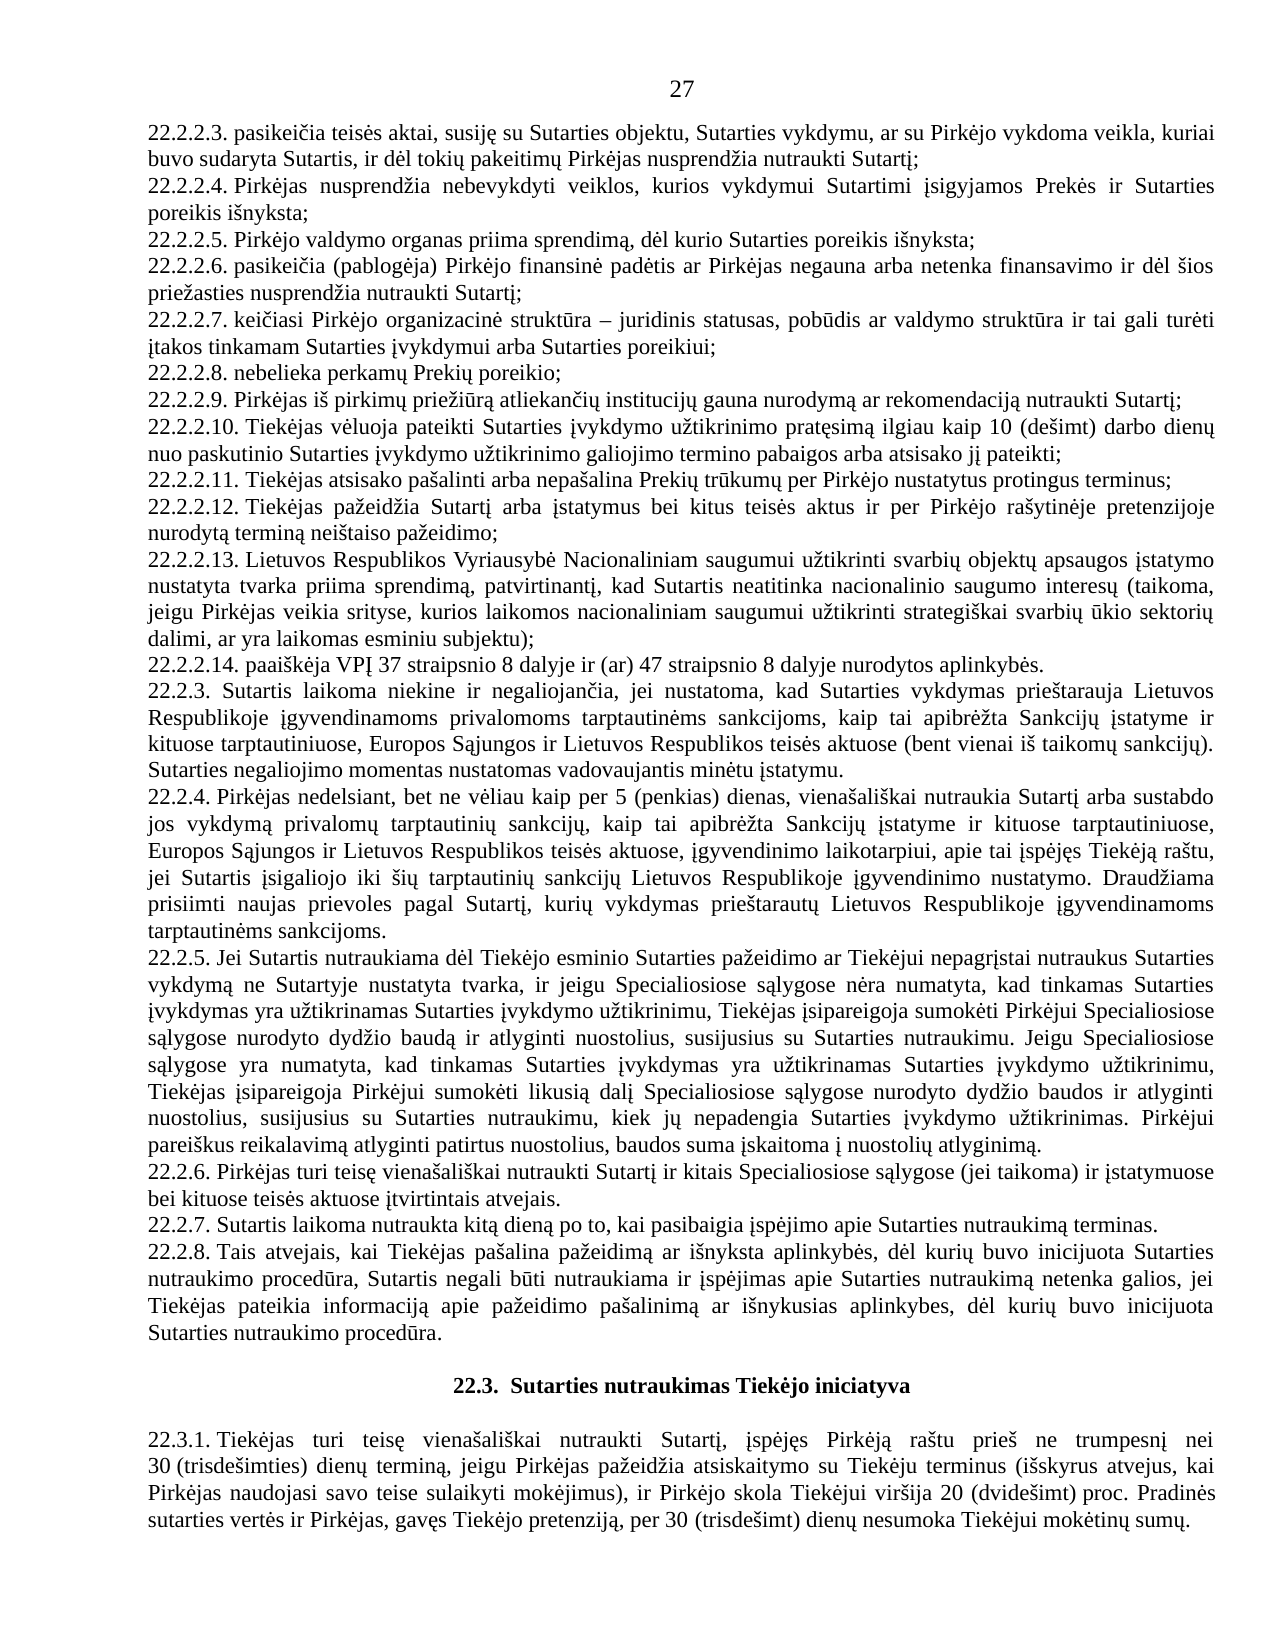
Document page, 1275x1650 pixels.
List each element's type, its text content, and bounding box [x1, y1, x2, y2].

text 22.2.2.5. Pirkėjo valdymo organas priima sprendimą, dėl kurio Sutarties poreikis išnyksta; [148, 225, 1216, 252]
text 22.2.8. Tais atvejais, kai Tiekėjas pašalina pažeidimą ar išnyksta aplinkybės, dėl kurių buvo inicijuota Sutarties nutraukimo procedūra, Sutartis negali būti nutraukiama ir įspėjimas apie Sutarties nutraukimą netenka galios, jei Tiekėjas pateikia informaciją apie pažeidimo pašalinimą ar išnykusias aplinkybes, dėl kurių buvo inicijuota Sutarties nutraukimo procedūra. [148, 1238, 1216, 1345]
text 22.2.2.7. keičiasi Pirkėjo organizacinė struktūra – juridinis statusas, pobūdis ar valdymo struktūra ir tai gali turėti įtakos tinkamam Sutarties įvykdymui arba Sutarties poreikiui; [148, 306, 1216, 359]
text 22.2.4. Pirkėjas nedelsiant, bet ne vėliau kaip per 5 (penkias) dienas, vienašališkai nutraukia Sutartį arba sustabdo jos vykdymą privalomų tarptautinių sankcijų, kaip tai apibrėžta Sankcijų įstatyme ir kituose tarptautiniuose, Europos Sąjungos ir Lietuvos Respublikos teisės aktuose, įgyvendinimo laikotarpiui, apie tai įspėjęs Tiekėją raštu, jei Sutartis įsigaliojo iki šių tarptautinių sankcijų Lietuvos Respublikoje įgyvendinimo nustatymo. Draudžiama prisiimti naujas prievoles pagal Sutartį, kurių vykdymas prieštarautų Lietuvos Respublikoje įgyvendinamoms tarptautinėms sankcijoms. [148, 783, 1216, 943]
text 22.2.6. Pirkėjas turi teisę vienašališkai nutraukti Sutartį ir kitais Specialiosiose sąlygose (jei taikoma) ir įstatymuose bei kituose teisės aktuose įtvirtintais atvejais. [148, 1158, 1216, 1211]
text 22.2.3. Sutartis laikoma niekine ir negaliojančia, jei nustatoma, kad Sutarties vykdymas prieštarauja Lietuvos Respublikoje įgyvendinamoms privalomoms tarptautinėms sankcijoms, kaip tai apibrėžta Sankcijų įstatyme ir kituose tarptautiniuose, Europos Sąjungos ir Lietuvos Respublikos teisės aktuose (bent vienai iš taikomų sankcijų). Sutarties negaliojimo momentas nustatomas vadovaujantis minėtu įstatymu. [148, 677, 1216, 783]
text 22.2.2.11. Tiekėjas atsisako pašalinti arba nepašalina Prekių trūkumų per Pirkėjo nustatytus protingus terminus; [148, 466, 1216, 493]
text 22.3.1. Tiekėjas turi teisę vienašališkai nutraukti Sutartį, įspėjęs Pirkėją raštu prieš ne trumpesnį nei 30 (trisdešimties) dienų terminą, jeigu Pirkėjas pažeidžia atsiskaitymo su Tiekėju terminus (išskyrus atvejus, kai Pirkėjas naudojasi savo teise sulaikyti mokėjimus), ir Pirkėjo skola Tiekėjui viršija 20 (dvidešimt) proc. Pradinės sutarties vertės ir Pirkėjas, gavęs Tiekėjo pretenziją, per 30 (trisdešimt) dienų nesumoka Tiekėjui mokėtinų sumų. [148, 1425, 1216, 1532]
text 22.3. Sutarties nutraukimas Tiekėjo iniciatyva [148, 1372, 1216, 1398]
text 22.2.2.9. Pirkėjas iš pirkimų priežiūrą atliekančių institucijų gauna nurodymą ar rekomendaciją nutraukti Sutartį; [148, 386, 1216, 413]
text 22.2.2.14. paaiškėja VPĮ 37 straipsnio 8 dalyje ir (ar) 47 straipsnio 8 dalyje nurodytos aplinkybės. [148, 651, 1216, 677]
text 22.2.2.6. pasikeičia (pablogėja) Pirkėjo finansinė padėtis ar Pirkėjas negauna arba netenka finansavimo ir dėl šios priežasties nusprendžia nutraukti Sutartį; [148, 252, 1216, 306]
text 22.2.2.13. Lietuvos Respublikos Vyriausybė Nacionaliniam saugumui užtikrinti svarbių objektų apsaugos įstatymo nustatyta tvarka priima sprendimą, patvirtinantį, kad Sutartis neatitinka nacionalinio saugumo interesų (taikoma, jeigu Pirkėjas veikia srityse, kurios laikomos nacionaliniam saugumui užtikrinti strategiškai svarbių ūkio sektorių dalimi, ar yra laikomas esminiu subjektu); [148, 546, 1216, 651]
text 22.2.2.10. Tiekėjas vėluoja pateikti Sutarties įvykdymo užtikrinimo pratęsimą ilgiau kaip 10 (dešimt) darbo dienų nuo paskutinio Sutarties įvykdymo užtikrinimo galiojimo termino pabaigos arba atsisako jį pateikti; [148, 413, 1216, 466]
text 22.2.7. Sutartis laikoma nutraukta kitą dieną po to, kai pasibaigia įspėjimo apie Sutarties nutraukimą terminas. [148, 1211, 1216, 1238]
text 22.2.5. Jei Sutartis nutraukiama dėl Tiekėjo esminio Sutarties pažeidimo ar Tiekėjui nepagrįstai nutraukus Sutarties vykdymą ne Sutartyje nustatyta tvarka, ir jeigu Specialiosiose sąlygose nėra numatyta, kad tinkamas Sutarties įvykdymas yra užtikrinamas Sutarties įvykdymo užtikrinimu, Tiekėjas įsipareigoja sumokėti Pirkėjui Specialiosiose sąlygose nurodyto dydžio baudą ir atlyginti nuostolius, susijusius su Sutarties nutraukimu. Jeigu Specialiosiose sąlygose yra numatyta, kad tinkamas Sutarties įvykdymas yra užtikrinamas Sutarties įvykdymo užtikrinimu, Tiekėjas įsipareigoja Pirkėjui sumokėti likusią dalį Specialiosiose sąlygose nurodyto dydžio baudos ir atlyginti nuostolius, susijusius su Sutarties nutraukimu, kiek jų nepadengia Sutarties įvykdymo užtikrinimas. Pirkėjui pareiškus reikalavimą atlyginti patirtus nuostolius, baudos suma įskaitoma į nuostolių atlyginimą. [148, 943, 1216, 1158]
text 22.2.2.3. pasikeičia teisės aktai, susiję su Sutarties objektu, Sutarties vykdymu, ar su Pirkėjo vykdoma veikla, kuriai buvo sudaryta Sutartis, ir dėl tokių pakeitimų Pirkėjas nusprendžia nutraukti Sutartį; [148, 118, 1216, 172]
text 22.2.2.8. nebelieka perkamų Prekių poreikio; [148, 359, 1216, 386]
text 22.2.2.12. Tiekėjas pažeidžia Sutartį arba įstatymus bei kitus teisės aktus ir per Pirkėjo rašytinėje pretenzijoje nurodytą terminą neištaiso pažeidimo; [148, 493, 1216, 546]
text 22.2.2.4. Pirkėjas nusprendžia nebevykdyti veiklos, kurios vykdymui Sutartimi įsigyjamos Prekės ir Sutarties poreikis išnyksta; [148, 172, 1216, 225]
